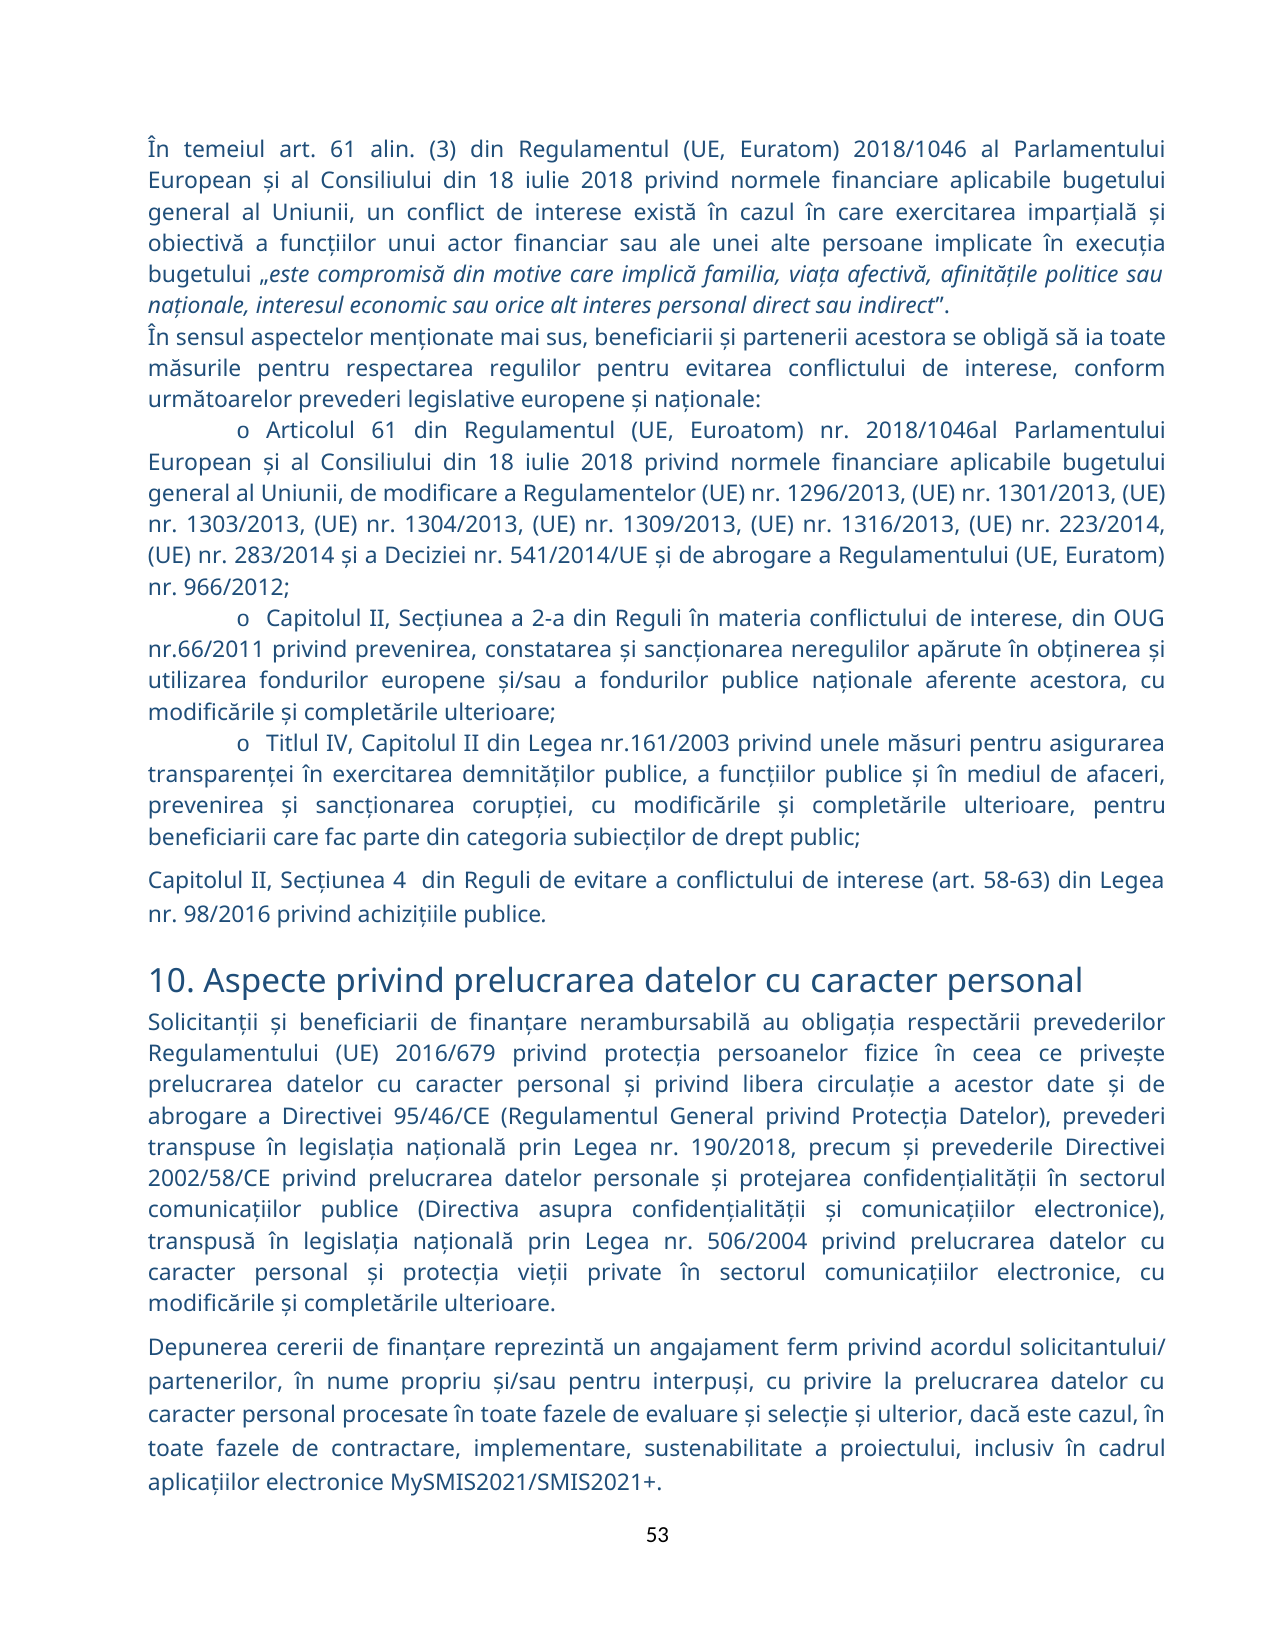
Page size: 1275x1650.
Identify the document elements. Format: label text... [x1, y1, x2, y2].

list Articolul 61 din Regulamentul (UE, Euroatom) nr. 2018/1046al Parlamentului European și al Consiliului din 18 iulie 2018 privind normele financiare aplicabile bugetului general al Uniunii, de modificare a Regulamentelor (UE) nr. 1296/2013, (UE) nr. 1301/2013, (UE) nr. 1303/2013, (UE) nr. 1304/2013, (UE) nr. 1309/2013, (UE) nr. 1316/2013, (UE) nr. 223/2014, (UE) nr. 283/2014 și a Deciziei nr. 541/2014/UE și de abrogare a Regulamentului (UE, Euratom) nr. 966/2012; [148, 414, 1167, 602]
subtitle 10. Aspecte privind prelucrarea datelor cu caracter personal [148, 957, 1167, 1002]
text În temeiul art. 61 alin. (3) din Regulamentul (UE, Euratom) 2018/1046 al Parlamentului European și al Consiliului din 18 iulie 2018 privind normele financiare aplicabile bugetului general al Uniunii, un conflict de interese există în cazul în care exercitarea imparțială și obiectivă a funcțiilor unui actor financiar sau ale unei alte persoane implicate în execuția bugetului „este compromisă din motive care implică familia, viața afectivă, afinitățile politice sau naționale, interesul economic sau orice alt interes personal direct sau indirect”. [148, 133, 1167, 320]
text În sensul aspectelor menționate mai sus, beneficiarii și partenerii acestora se obligă să ia toate măsurile pentru respectarea regulilor pentru evitarea conflictului de interese, conform următoarelor prevederi legislative europene și naționale: [148, 320, 1167, 414]
list Capitolul II, Secțiunea a 2-a din Reguli în materia conflictului de interese, din OUG nr.66/2011 privind prevenirea, constatarea și sancționarea neregulilor apărute în obținerea și utilizarea fondurilor europene și/sau a fondurilor publice naționale aferente acestora, cu modificările și completările ulterioare; [148, 602, 1167, 727]
text Depunerea cererii de finanțare reprezintă un angajament ferm privind acordul solicitantului/ partenerilor, în nume propriu și/sau pentru interpuși, cu privire la prelucrarea datelor cu caracter personal procesate în toate fazele de evaluare și selecție și ulterior, dacă este cazul, în toate fazele de contractare, implementare, sustenabilitate a proiectului, inclusiv în cadrul aplicațiilor electronice MySMIS2021/SMIS2021+. [148, 1331, 1167, 1497]
text Capitolul II, Secțiunea 4 din Reguli de evitare a conflictului de interese (art. 58-63) din Legea nr. 98/2016 privind achizițiile publice. [148, 864, 1167, 929]
text Solicitanții și beneficiarii de finanțare nerambursabilă au obligația respectării prevederilor Regulamentului (UE) 2016/679 privind protecția persoanelor fizice în ceea ce privește prelucrarea datelor cu caracter personal și privind libera circulație a acestor date și de abrogare a Directivei 95/46/CE (Regulamentul General privind Protecția Datelor), prevederi transpuse în legislația națională prin Legea nr. 190/2018, precum și prevederile Directivei 2002/58/CE privind prelucrarea datelor personale și protejarea confidențialității în sectorul comunicațiilor publice (Directiva asupra confidențialității și comunicațiilor electronice), transpusă în legislația națională prin Legea nr. 506/2004 privind prelucrarea datelor cu caracter personal și protecția vieții private în sectorul comunicațiilor electronice, cu modificările și completările ulterioare. [148, 1006, 1167, 1318]
list Titlul IV, Capitolul II din Legea nr.161/2003 privind unele măsuri pentru asigurarea transparenței în exercitarea demnităților publice, a funcțiilor publice și în mediul de afaceri, prevenirea și sancționarea corupției, cu modificările și completările ulterioare, pentru beneficiarii care fac parte din categoria subiecților de drept public; [148, 727, 1167, 852]
